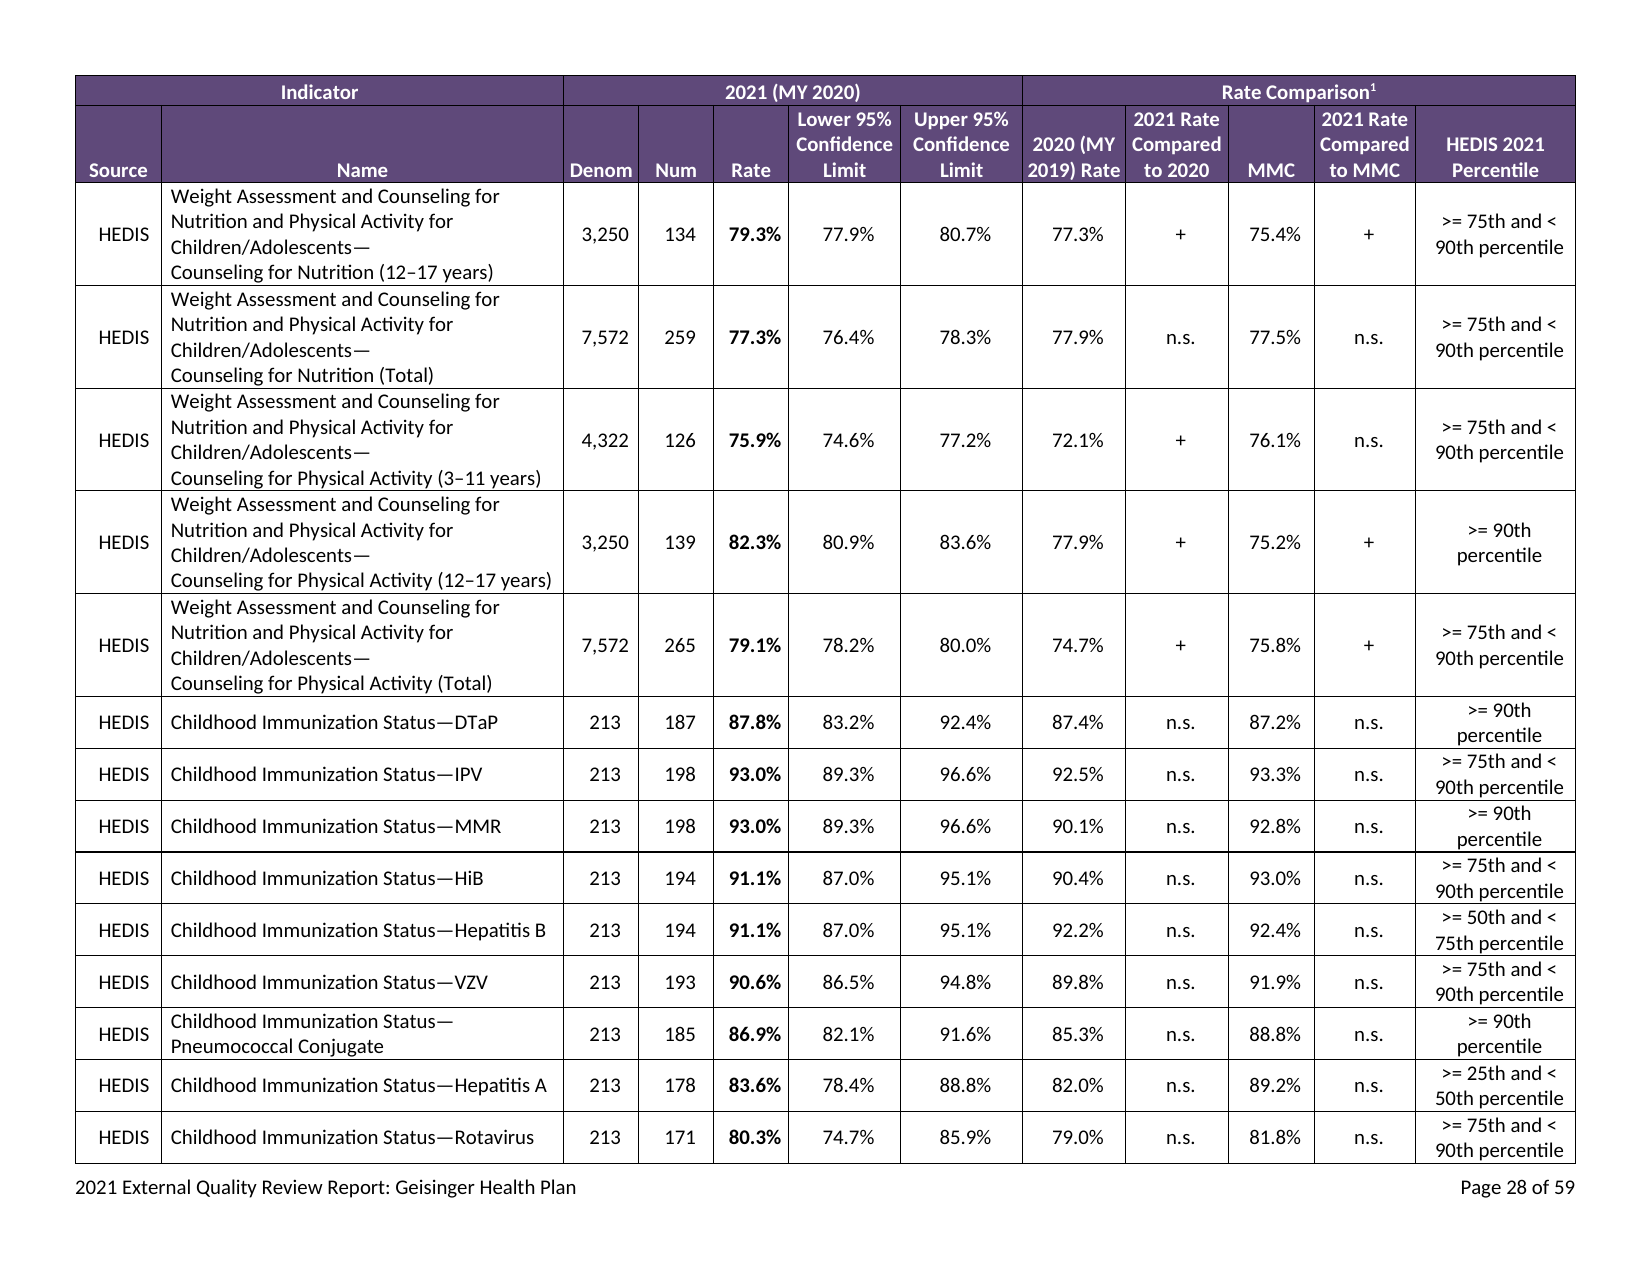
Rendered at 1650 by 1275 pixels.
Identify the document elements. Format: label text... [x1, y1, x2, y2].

table_cell + [1126, 594, 1228, 696]
table_cell HEDIS [76, 904, 161, 955]
table_cell 139 [639, 491, 713, 593]
table_cell n.s. [1126, 853, 1228, 903]
table_cell 86.9% [714, 1008, 788, 1059]
table_cell 198 [639, 801, 713, 851]
table_cell Weight Assessment and Counseling for Nutrition and Physical Activity for Children/Adolescents— Counseling for Physical Activity (Total) [162, 594, 563, 696]
table_cell 75.9% [714, 389, 788, 490]
table_cell Weight Assessment and Counseling for Nutrition and Physical Activity for Children/Adolescents— Counseling for Physical Activity (12–17 years) [162, 491, 563, 593]
table_cell 213 [564, 749, 638, 799]
table_cell 87.2% [1229, 697, 1314, 748]
table_cell n.s. [1126, 904, 1228, 955]
table_cell 92.4% [1229, 904, 1314, 955]
table_cell 86.5% [789, 956, 900, 1007]
table_cell n.s. [1315, 389, 1415, 490]
table_cell 194 [639, 853, 713, 903]
table_cell HEDIS [76, 801, 161, 851]
table_cell 82.3% [714, 491, 788, 593]
table_cell + [1315, 183, 1415, 285]
table_cell 85.9% [901, 1112, 1022, 1163]
table_cell 96.6% [901, 801, 1022, 851]
table_cell 77.9% [1023, 286, 1125, 388]
table_cell 77.9% [1023, 491, 1125, 593]
table_cell >= 75th and < 90th percentile [1416, 1112, 1575, 1163]
table_cell 213 [564, 904, 638, 955]
table_cell >= 90th percentile [1416, 801, 1575, 851]
table_cell n.s. [1315, 801, 1415, 851]
table_cell 94.8% [901, 956, 1022, 1007]
table_header Rate Comparison1 [1023, 76, 1575, 105]
table_cell 91.1% [714, 904, 788, 955]
table_cell 89.8% [1023, 956, 1125, 1007]
table_cell n.s. [1126, 801, 1228, 851]
table_cell 89.3% [789, 749, 900, 799]
table_cell 7,572 [564, 286, 638, 388]
table_cell 92.4% [901, 697, 1022, 748]
table_cell 185 [639, 1008, 713, 1059]
table_cell + [1315, 594, 1415, 696]
table_cell 78.3% [901, 286, 1022, 388]
table_cell 194 [639, 904, 713, 955]
table_cell 78.2% [789, 594, 900, 696]
table_cell 90.1% [1023, 801, 1125, 851]
table_cell 81.8% [1229, 1112, 1314, 1163]
table_cell 88.8% [1229, 1008, 1314, 1059]
table_cell 259 [639, 286, 713, 388]
table_cell 213 [564, 801, 638, 851]
table_cell 74.6% [789, 389, 900, 490]
table_cell >= 75th and < 90th percentile [1416, 389, 1575, 490]
table_cell n.s. [1315, 1060, 1415, 1111]
table_cell n.s. [1315, 956, 1415, 1007]
table_cell HEDIS [76, 389, 161, 490]
table_cell HEDIS [76, 853, 161, 903]
table_cell Childhood Immunization Status—Rotavirus [162, 1112, 563, 1163]
table_cell MMC [1229, 106, 1314, 182]
table_cell 87.0% [789, 904, 900, 955]
table_cell 265 [639, 594, 713, 696]
table_cell 77.9% [789, 183, 900, 285]
table_cell >= 75th and < 90th percentile [1416, 956, 1575, 1007]
table_cell >= 90th percentile [1416, 491, 1575, 593]
table_cell n.s. [1126, 1060, 1228, 1111]
table_cell 75.2% [1229, 491, 1314, 593]
table_cell 96.6% [901, 749, 1022, 799]
table_cell 92.2% [1023, 904, 1125, 955]
table_cell 4,322 [564, 389, 638, 490]
table_cell HEDIS [76, 749, 161, 799]
table_cell 83.6% [901, 491, 1022, 593]
table_cell 3,250 [564, 183, 638, 285]
table_cell 187 [639, 697, 713, 748]
table_cell HEDIS [76, 594, 161, 696]
table_cell n.s. [1126, 286, 1228, 388]
table_cell Childhood Immunization Status—DTaP [162, 697, 563, 748]
table_cell 213 [564, 1112, 638, 1163]
table_cell 76.4% [789, 286, 900, 388]
table_cell Childhood Immunization Status—Hepatitis B [162, 904, 563, 955]
table_header Indicator [76, 76, 563, 105]
table_cell 92.8% [1229, 801, 1314, 851]
table_cell 79.3% [714, 183, 788, 285]
table_cell 3,250 [564, 491, 638, 593]
table_cell 79.0% [1023, 1112, 1125, 1163]
table_cell 2020 (MY 2019) Rate [1023, 106, 1125, 182]
table_cell Source [76, 106, 161, 182]
table_cell 91.9% [1229, 956, 1314, 1007]
table_cell + [1126, 491, 1228, 593]
table_cell n.s. [1126, 697, 1228, 748]
table_cell Rate [714, 106, 788, 182]
table_cell HEDIS [76, 1008, 161, 1059]
table_cell + [1126, 389, 1228, 490]
table_header 2021 (MY 2020) [564, 76, 1022, 105]
table_cell HEDIS 2021 Percentile [1416, 106, 1575, 182]
table_cell HEDIS [76, 1112, 161, 1163]
table_cell 77.2% [901, 389, 1022, 490]
table_cell 213 [564, 697, 638, 748]
table_cell 80.3% [714, 1112, 788, 1163]
table_cell 83.2% [789, 697, 900, 748]
table_cell + [1315, 491, 1415, 593]
table_cell n.s. [1315, 904, 1415, 955]
table_cell HEDIS [76, 183, 161, 285]
table_cell 93.3% [1229, 749, 1314, 799]
table_cell n.s. [1126, 749, 1228, 799]
table_cell 171 [639, 1112, 713, 1163]
table_cell 93.0% [714, 801, 788, 851]
table_cell Num [639, 106, 713, 182]
table_cell HEDIS [76, 286, 161, 388]
table_cell >= 90th percentile [1416, 697, 1575, 748]
table_cell Childhood Immunization Status—HiB [162, 853, 563, 903]
table_cell 134 [639, 183, 713, 285]
table_cell Childhood Immunization Status—IPV [162, 749, 563, 799]
table_cell 93.0% [1229, 853, 1314, 903]
table_cell 87.4% [1023, 697, 1125, 748]
table_cell 82.1% [789, 1008, 900, 1059]
table_cell 74.7% [789, 1112, 900, 1163]
table_cell 88.8% [901, 1060, 1022, 1111]
table_cell HEDIS [76, 697, 161, 748]
table_cell Lower 95% Confidence Limit [789, 106, 900, 182]
table_cell Childhood Immunization Status—VZV [162, 956, 563, 1007]
table_cell 93.0% [714, 749, 788, 799]
table_cell >= 75th and < 90th percentile [1416, 853, 1575, 903]
table_cell 198 [639, 749, 713, 799]
table_cell n.s. [1315, 697, 1415, 748]
table_cell 75.4% [1229, 183, 1314, 285]
table_cell n.s. [1315, 749, 1415, 799]
table_cell 77.3% [1023, 183, 1125, 285]
table_cell Childhood Immunization Status—Hepatitis A [162, 1060, 563, 1111]
table_cell 78.4% [789, 1060, 900, 1111]
table_cell 83.6% [714, 1060, 788, 1111]
table_cell Name [162, 106, 563, 182]
table_cell n.s. [1315, 1008, 1415, 1059]
table_cell 80.7% [901, 183, 1022, 285]
table_cell 89.3% [789, 801, 900, 851]
table_cell Weight Assessment and Counseling for Nutrition and Physical Activity for Children/Adolescents— Counseling for Nutrition (Total) [162, 286, 563, 388]
table_cell >= 75th and < 90th percentile [1416, 183, 1575, 285]
table_cell HEDIS [76, 956, 161, 1007]
table_cell 85.3% [1023, 1008, 1125, 1059]
table_cell 75.8% [1229, 594, 1314, 696]
table_cell 77.3% [714, 286, 788, 388]
table_cell 91.1% [714, 853, 788, 903]
table_cell 90.4% [1023, 853, 1125, 903]
table_cell 82.0% [1023, 1060, 1125, 1111]
table_cell 87.8% [714, 697, 788, 748]
table_cell 80.9% [789, 491, 900, 593]
table_cell n.s. [1315, 853, 1415, 903]
table_cell 7,572 [564, 594, 638, 696]
table_cell >= 75th and < 90th percentile [1416, 286, 1575, 388]
table_cell 213 [564, 1060, 638, 1111]
table_cell 79.1% [714, 594, 788, 696]
table_cell 90.6% [714, 956, 788, 1007]
table_cell >= 75th and < 90th percentile [1416, 594, 1575, 696]
table_cell 213 [564, 1008, 638, 1059]
table_cell 126 [639, 389, 713, 490]
table_cell Childhood Immunization Status—MMR [162, 801, 563, 851]
table_cell 178 [639, 1060, 713, 1111]
table_cell >= 90th percentile [1416, 1008, 1575, 1059]
table_cell 77.5% [1229, 286, 1314, 388]
table_cell Childhood Immunization Status—Pneumococcal Conjugate [162, 1008, 563, 1059]
table_cell >= 50th and < 75th percentile [1416, 904, 1575, 955]
table_cell n.s. [1315, 1112, 1415, 1163]
table_cell 92.5% [1023, 749, 1125, 799]
table_cell 80.0% [901, 594, 1022, 696]
table_cell HEDIS [76, 1060, 161, 1111]
table_cell n.s. [1126, 956, 1228, 1007]
table_cell 193 [639, 956, 713, 1007]
table_cell Weight Assessment and Counseling for Nutrition and Physical Activity for Children/Adolescents— Counseling for Nutrition (12–17 years) [162, 183, 563, 285]
table_cell >= 25th and < 50th percentile [1416, 1060, 1575, 1111]
table_cell n.s. [1315, 286, 1415, 388]
table_cell 2021 Rate Compared to MMC [1315, 106, 1415, 182]
table_cell Weight Assessment and Counseling for Nutrition and Physical Activity for Children/Adolescents— Counseling for Physical Activity (3–11 years) [162, 389, 563, 490]
table_cell Upper 95% Confidence Limit [901, 106, 1022, 182]
table_cell + [1126, 183, 1228, 285]
table_cell 95.1% [901, 853, 1022, 903]
table_cell 74.7% [1023, 594, 1125, 696]
table_cell 213 [564, 956, 638, 1007]
table_cell n.s. [1126, 1008, 1228, 1059]
table_cell 87.0% [789, 853, 900, 903]
table_cell 89.2% [1229, 1060, 1314, 1111]
table_cell >= 75th and < 90th percentile [1416, 749, 1575, 799]
table_cell 72.1% [1023, 389, 1125, 490]
table_cell 95.1% [901, 904, 1022, 955]
table_cell HEDIS [76, 491, 161, 593]
table_cell 2021 Rate Compared to 2020 [1126, 106, 1228, 182]
table_cell 91.6% [901, 1008, 1022, 1059]
table_cell n.s. [1126, 1112, 1228, 1163]
table_cell Denom [564, 106, 638, 182]
table_cell 76.1% [1229, 389, 1314, 490]
table_cell 213 [564, 853, 638, 903]
